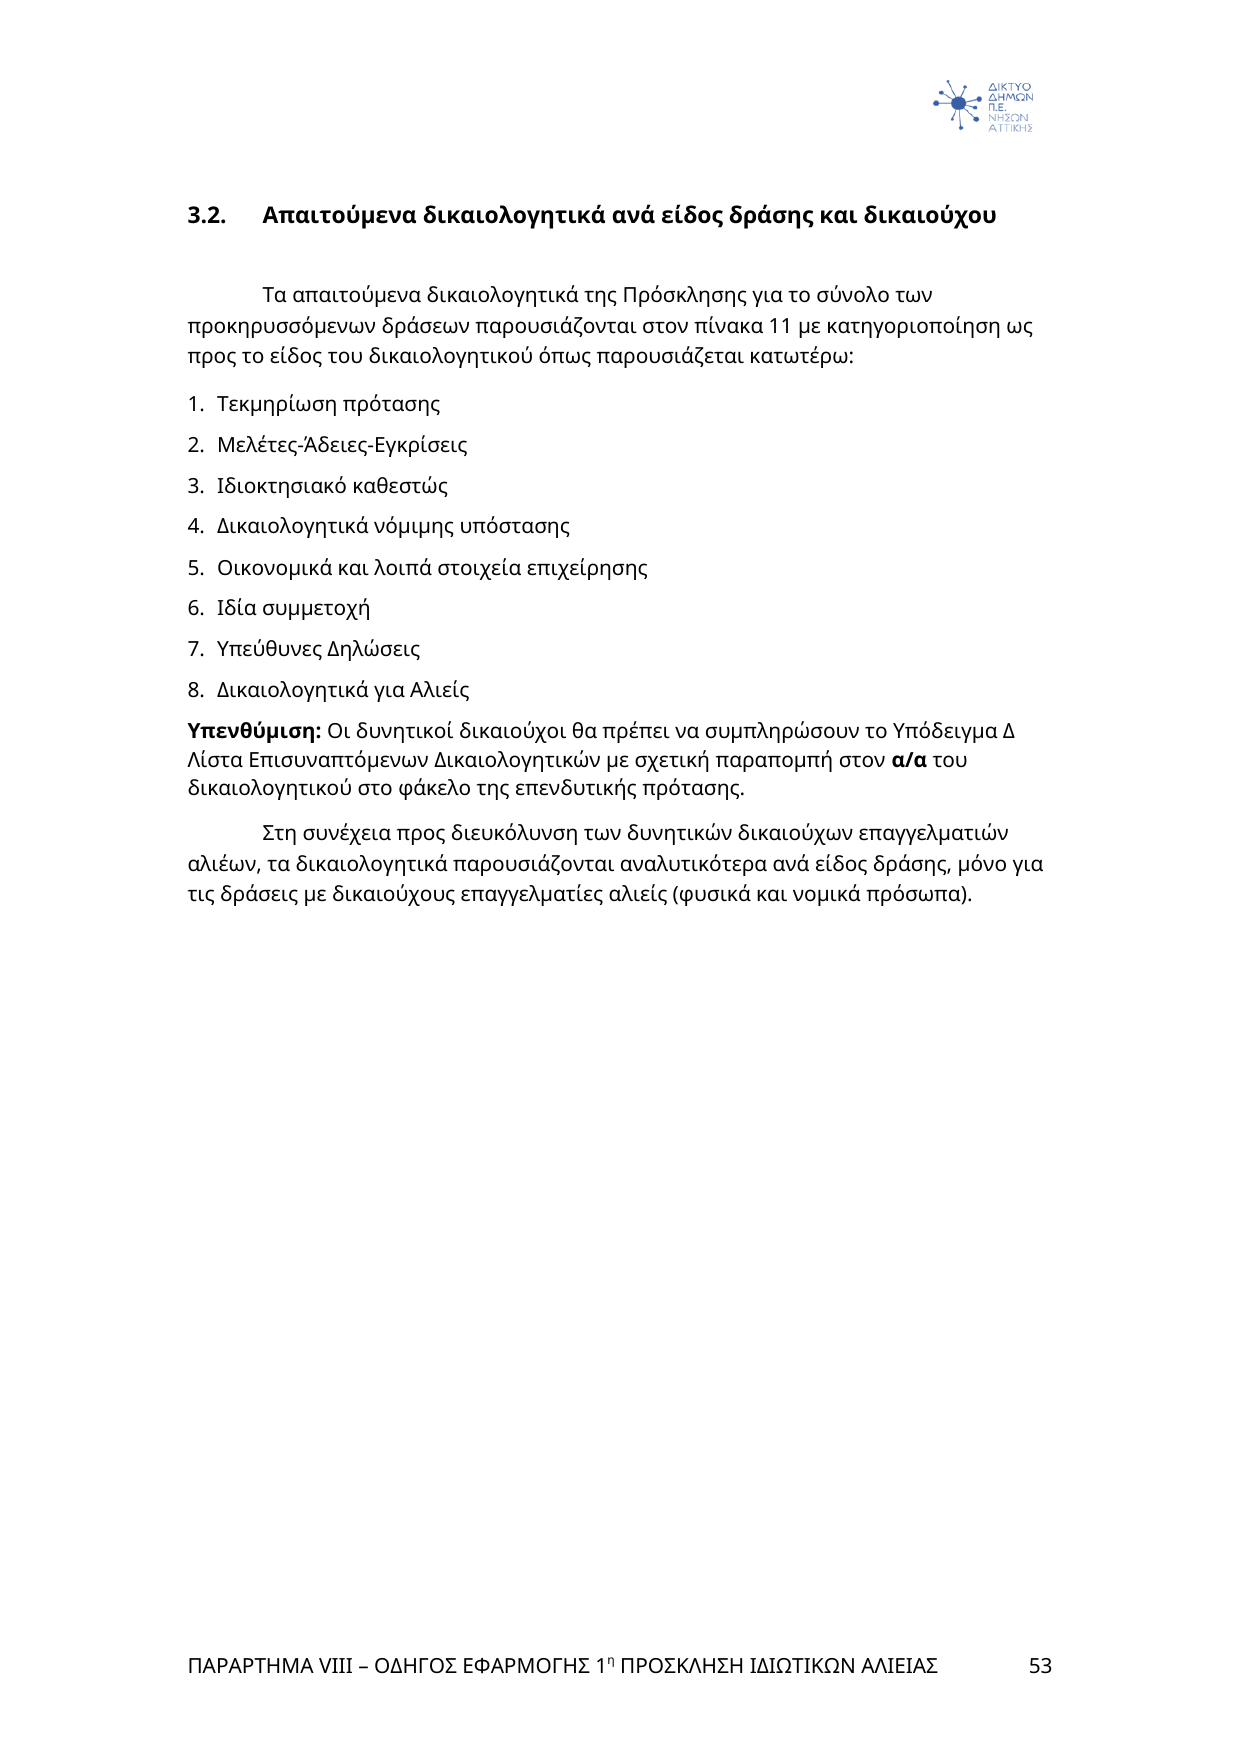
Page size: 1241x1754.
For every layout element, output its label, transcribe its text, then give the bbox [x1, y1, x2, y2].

list Ιδιοκτησιακό καθεστώς [187, 471, 1053, 499]
text Στη συνέχεια προς διευκόλυνση των δυνητικών δικαιούχων επαγγελματιών αλιέων, τα δικαιολογητικά παρουσιάζονται αναλυτικότερα ανά είδος δράσης, μόνο για τις δράσεις με δικαιούχους επαγγελματίες αλιείς (φυσικά και νομικά πρόσωπα). [187, 818, 1053, 908]
subtitle Απαιτούμενα δικαιολογητικά ανά είδος δράσης και δικαιούχου [187, 199, 1053, 231]
list Υπεύθυνες Δηλώσεις [187, 634, 1053, 663]
list Δικαιολογητικά για Αλιείς [187, 675, 1053, 704]
list Οικονομικά και λοιπά στοιχεία επιχείρησης [187, 553, 1053, 581]
list Τεκμηρίωση πρότασης [187, 389, 1053, 417]
list Δικαιολογητικά νόμιμης υπόστασης [187, 512, 1053, 540]
text Υπενθύμιση: Οι δυνητικοί δικαιούχοι θα πρέπει να συμπληρώσουν το Υπόδειγμα Δ Λίστα Επισυναπτόμενων Δικαιολογητικών με σχετική παραπομπή στον α/α του δικαιολογητικού στο φάκελο της επενδυτικής πρότασης. [187, 716, 1053, 802]
list Μελέτες-Άδειες-Εγκρίσεις [187, 430, 1053, 458]
text Τα απαιτούμενα δικαιολογητικά της Πρόσκλησης για το σύνολο των προκηρυσσόμενων δράσεων παρουσιάζονται στον πίνακα 11 με κατηγοριοποίηση ως προς το είδος του δικαιολογητικού όπως παρουσιάζεται κατωτέρω: [187, 280, 1053, 370]
list Ιδία συμμετοχή [187, 593, 1053, 622]
